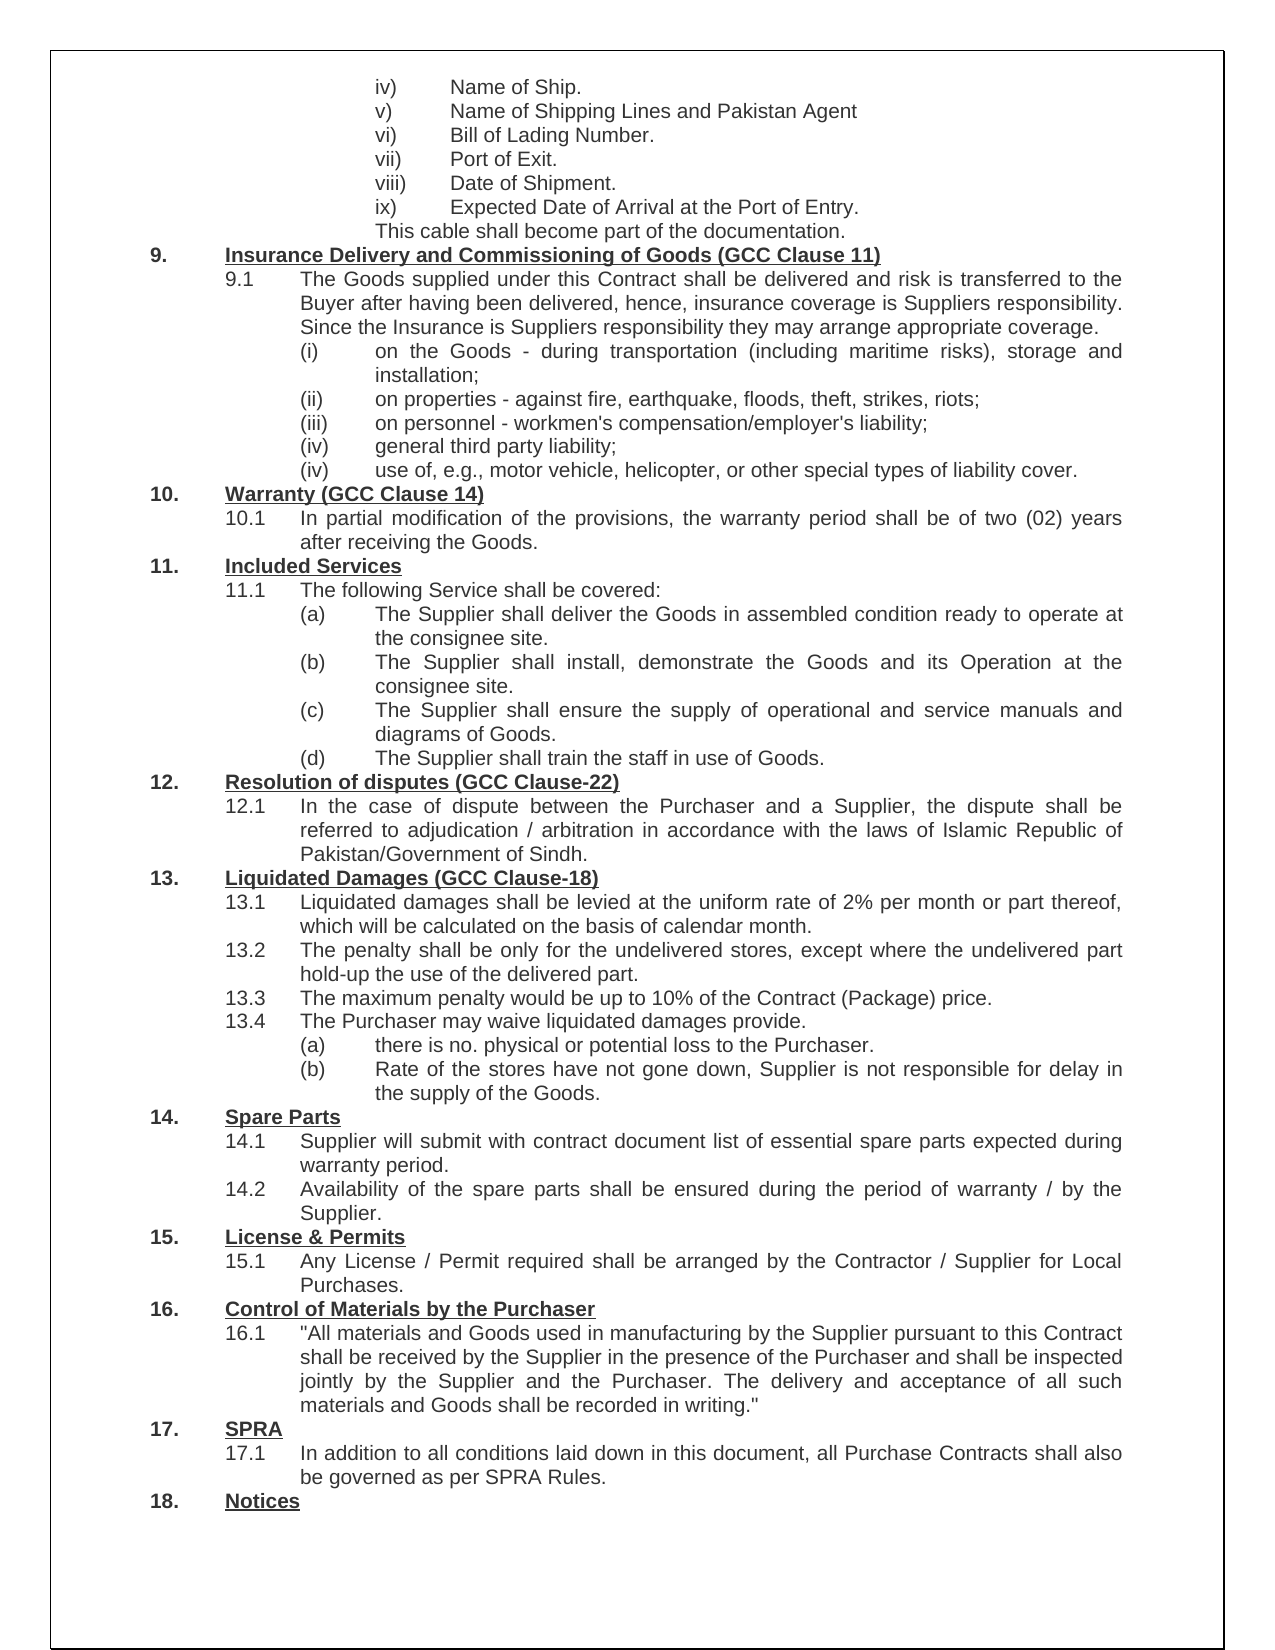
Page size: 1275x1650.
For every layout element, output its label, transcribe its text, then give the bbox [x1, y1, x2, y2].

list Date of Shipment. [375, 171, 1124, 195]
list The Supplier shall deliver the Goods in assembled condition ready to operate at the consignee site. [300, 602, 1124, 650]
text 14.1 Supplier will submit with contract document list of essential spare parts expected during warranty period. [225, 1129, 1124, 1177]
text 14. Spare Parts [150, 1105, 1124, 1129]
list The Supplier shall ensure the supply of operational and service manuals and diagrams of Goods. [300, 698, 1124, 746]
text 15.1 Any License / Permit required shall be arranged by the Contractor / Supplier for Local Purchases. [225, 1249, 1124, 1297]
text 12. Resolution of disputes (GCC Clause-22) [150, 770, 1124, 794]
list Bill of Lading Number. [375, 123, 1124, 147]
text 13.4 The Purchaser may waive liquidated damages provide. [150, 1009, 1124, 1033]
text 17.1 In addition to all conditions laid down in this document, all Purchase Contracts shall also be governed as per SPRA Rules. [225, 1441, 1124, 1488]
text This cable shall become part of the documentation. [300, 219, 1124, 243]
text 9. Insurance Delivery and Commissioning of Goods (GCC Clause 11) [150, 243, 1124, 267]
text 16.1 "All materials and Goods used in manufacturing by the Supplier pursuant to this Contract shall be received by the Supplier in the presence of the Purchaser and shall be inspected jointly by the Supplier and the Purchaser. The delivery and acceptance of all such materials and Goods shall be recorded in writing." [225, 1321, 1124, 1417]
list Name of Shipping Lines and Pakistan Agent [375, 99, 1124, 123]
list on personnel - workmen's compensation/employer's liability; [300, 410, 1124, 434]
text 14.2 Availability of the spare parts shall be ensured during the period of warranty / by the Supplier. [225, 1177, 1124, 1225]
text 13.2 The penalty shall be only for the undelivered stores, except where the undelivered part hold-up the use of the delivered part. [225, 937, 1124, 985]
list Port of Exit. [375, 147, 1124, 171]
text 15. License & Permits [150, 1225, 1124, 1249]
text 13. Liquidated Damages (GCC Clause-18) [150, 866, 1124, 889]
list The Supplier shall install, demonstrate the Goods and its Operation at the consignee site. [300, 650, 1124, 698]
list use of, e.g., motor vehicle, helicopter, or other special types of liability cover. [300, 458, 1124, 482]
text (a) there is no. physical or potential loss to the Purchaser. [300, 1033, 1124, 1057]
text 16. Control of Materials by the Purchaser [150, 1297, 1124, 1321]
text 10. Warranty (GCC Clause 14) [150, 482, 1124, 506]
text (iv) general third party liability; [300, 434, 1124, 458]
text (b) Rate of the stores have not gone down, Supplier is not responsible for delay in the supply of the Goods. [300, 1057, 1124, 1105]
list The Supplier shall train the staff in use of Goods. [300, 746, 1124, 770]
text 10.1 In partial modification of the provisions, the warranty period shall be of two (02) years after receiving the Goods. [225, 506, 1124, 554]
list on the Goods - during transportation (including maritime risks), storage and installation; [300, 338, 1124, 386]
list on properties - against fire, earthquake, floods, theft, strikes, riots; [300, 386, 1124, 410]
list Expected Date of Arrival at the Port of Entry. [375, 195, 1124, 219]
text 17. SPRA [150, 1417, 1124, 1441]
text 12.1 In the case of dispute between the Purchaser and a Supplier, the dispute shall be referred to adjudication / arbitration in accordance with the laws of Islamic Republic of Pakistan/Government of Sindh. [225, 794, 1124, 866]
text 11.1 The following Service shall be covered: [150, 578, 1124, 602]
text 9.1 The Goods supplied under this Contract shall be delivered and risk is transferred to the Buyer after having been delivered, hence, insurance coverage is Suppliers responsibility. Since the Insurance is Suppliers responsibility they may arrange appropriate coverage. [225, 267, 1124, 338]
list Name of Ship. [375, 75, 1124, 99]
text 13.1 Liquidated damages shall be levied at the uniform rate of 2% per month or part thereof, which will be calculated on the basis of calendar month. [225, 889, 1124, 937]
text 13.3 The maximum penalty would be up to 10% of the Contract (Package) price. [225, 985, 1124, 1009]
text 11. Included Services [150, 554, 1124, 578]
text 18. Notices [150, 1488, 1124, 1512]
